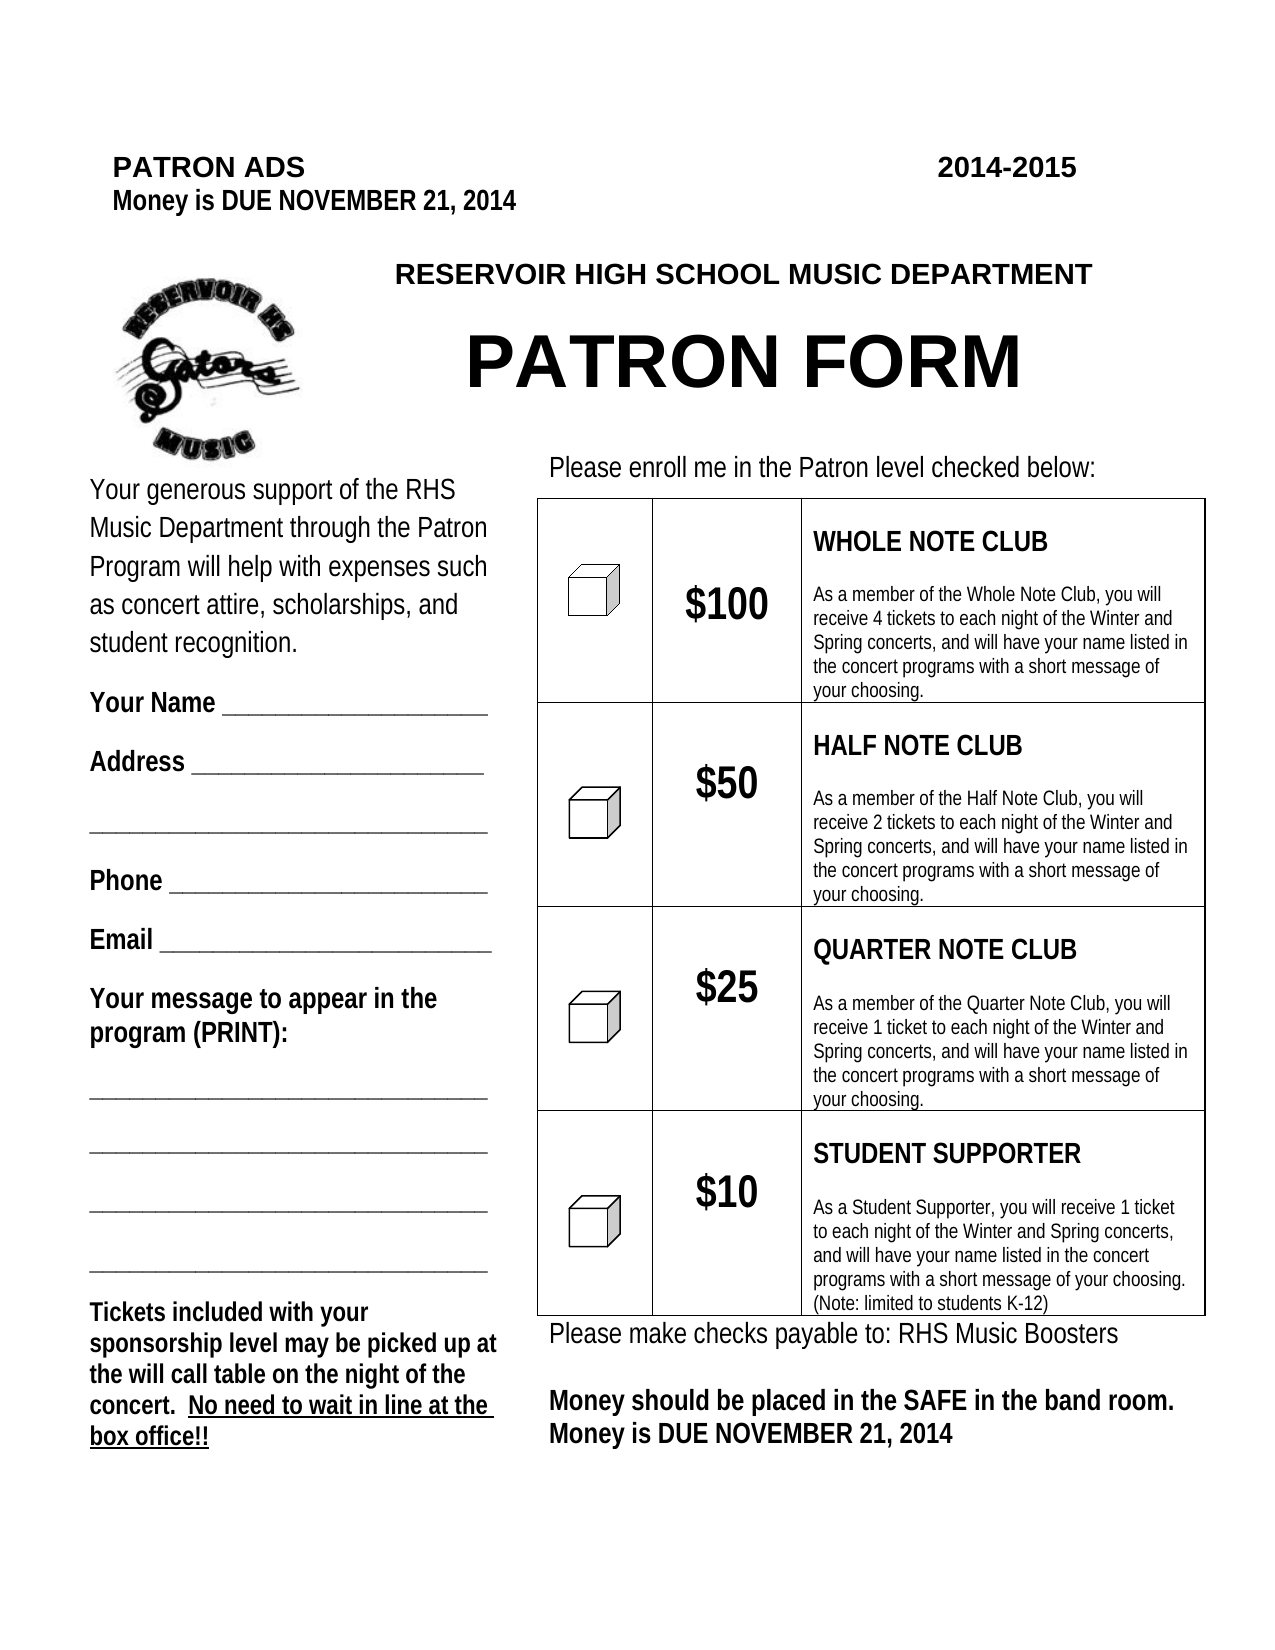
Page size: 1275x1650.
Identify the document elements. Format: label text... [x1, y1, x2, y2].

text RESERVOIR HIGH SCHOOL MUSIC DEPARTMENT [307, 257, 1162, 291]
text PATRON ADS 2014-2015 [112, 150, 1162, 183]
text Money is DUE NOVEMBER 21, 2014 [112, 183, 1162, 217]
text PATRON FORM [307, 317, 1162, 403]
